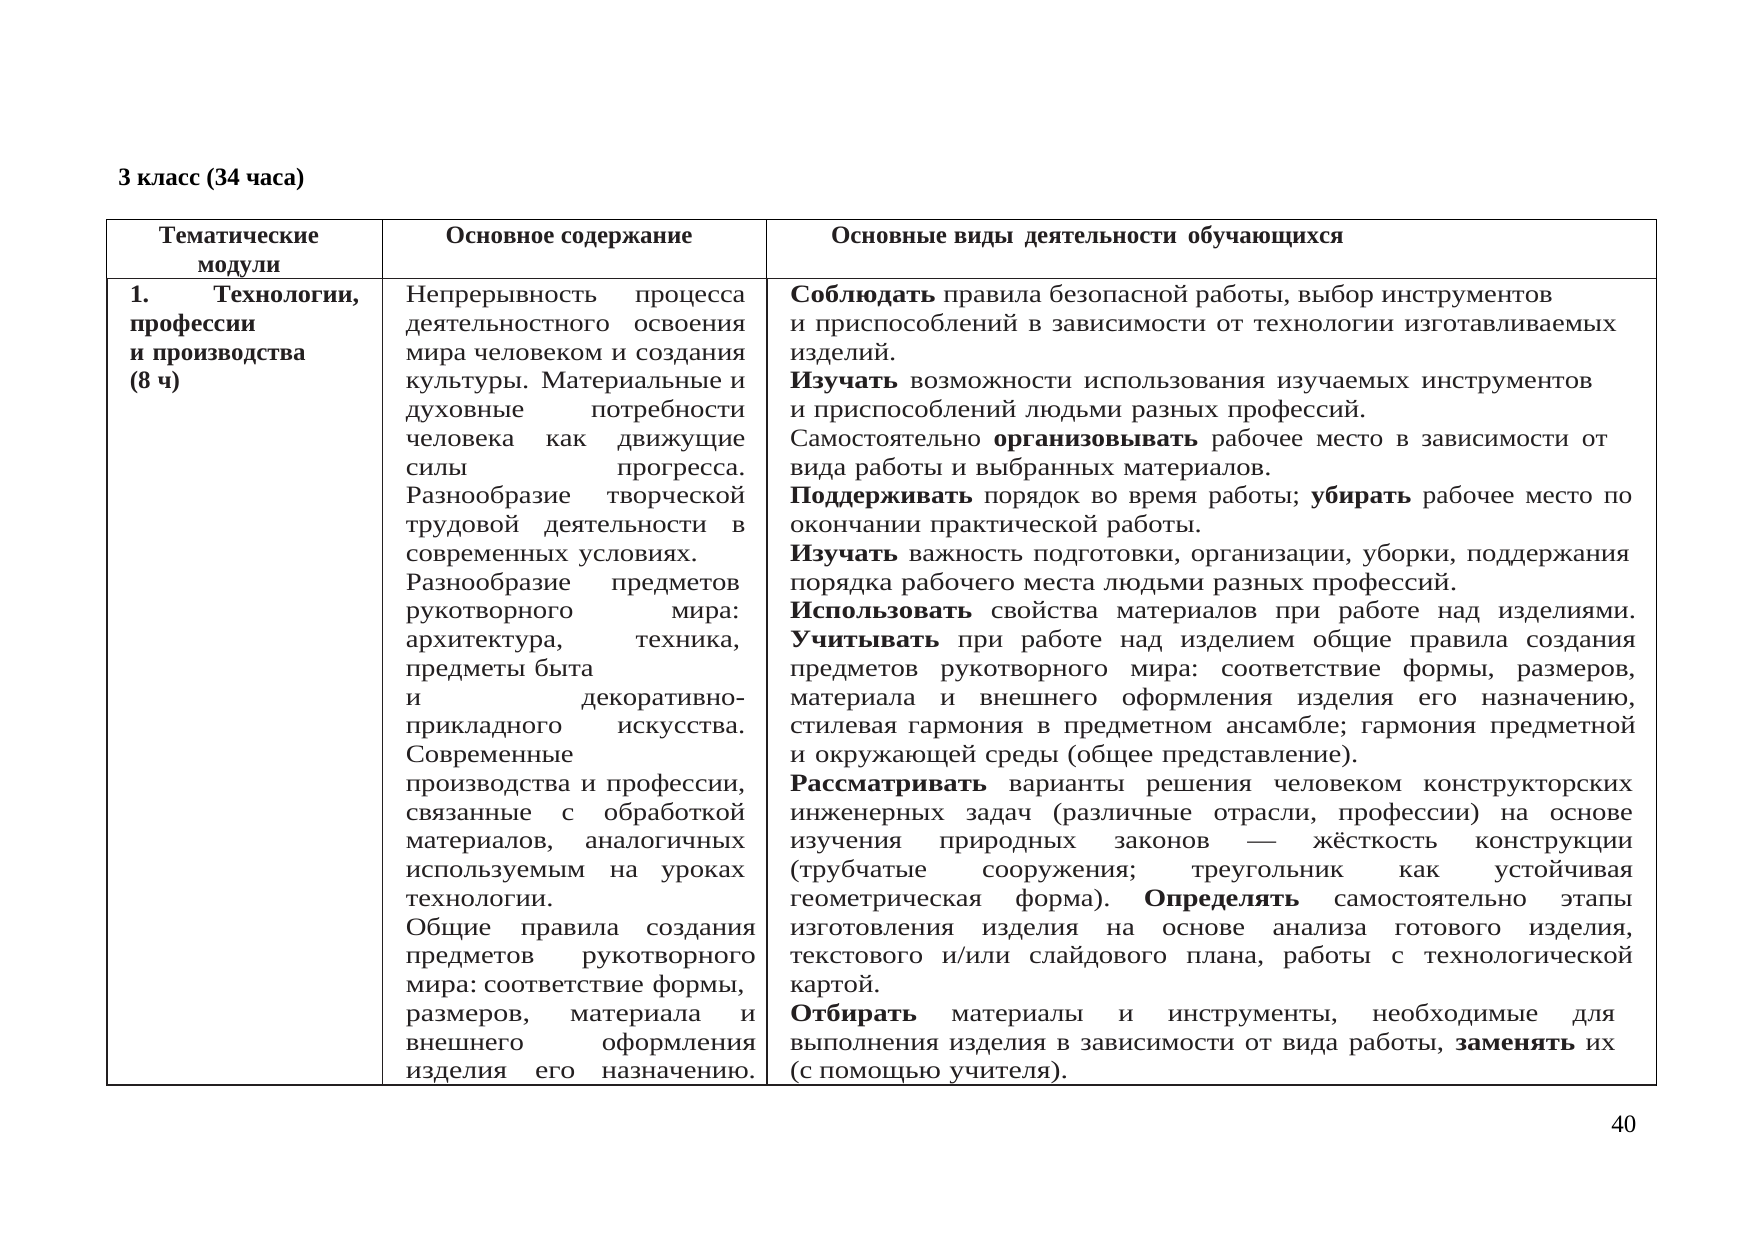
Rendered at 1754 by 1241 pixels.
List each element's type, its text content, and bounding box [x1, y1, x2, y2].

table_header Тематические модули [107, 220, 382, 278]
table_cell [768, 279, 1656, 1084]
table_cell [383, 279, 766, 1084]
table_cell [108, 279, 382, 1084]
table_header Основное содержание [383, 220, 766, 278]
text 3 класс (34 часа) [118, 162, 1624, 190]
table_header Основные виды деятельности обучающихся [767, 220, 1656, 278]
